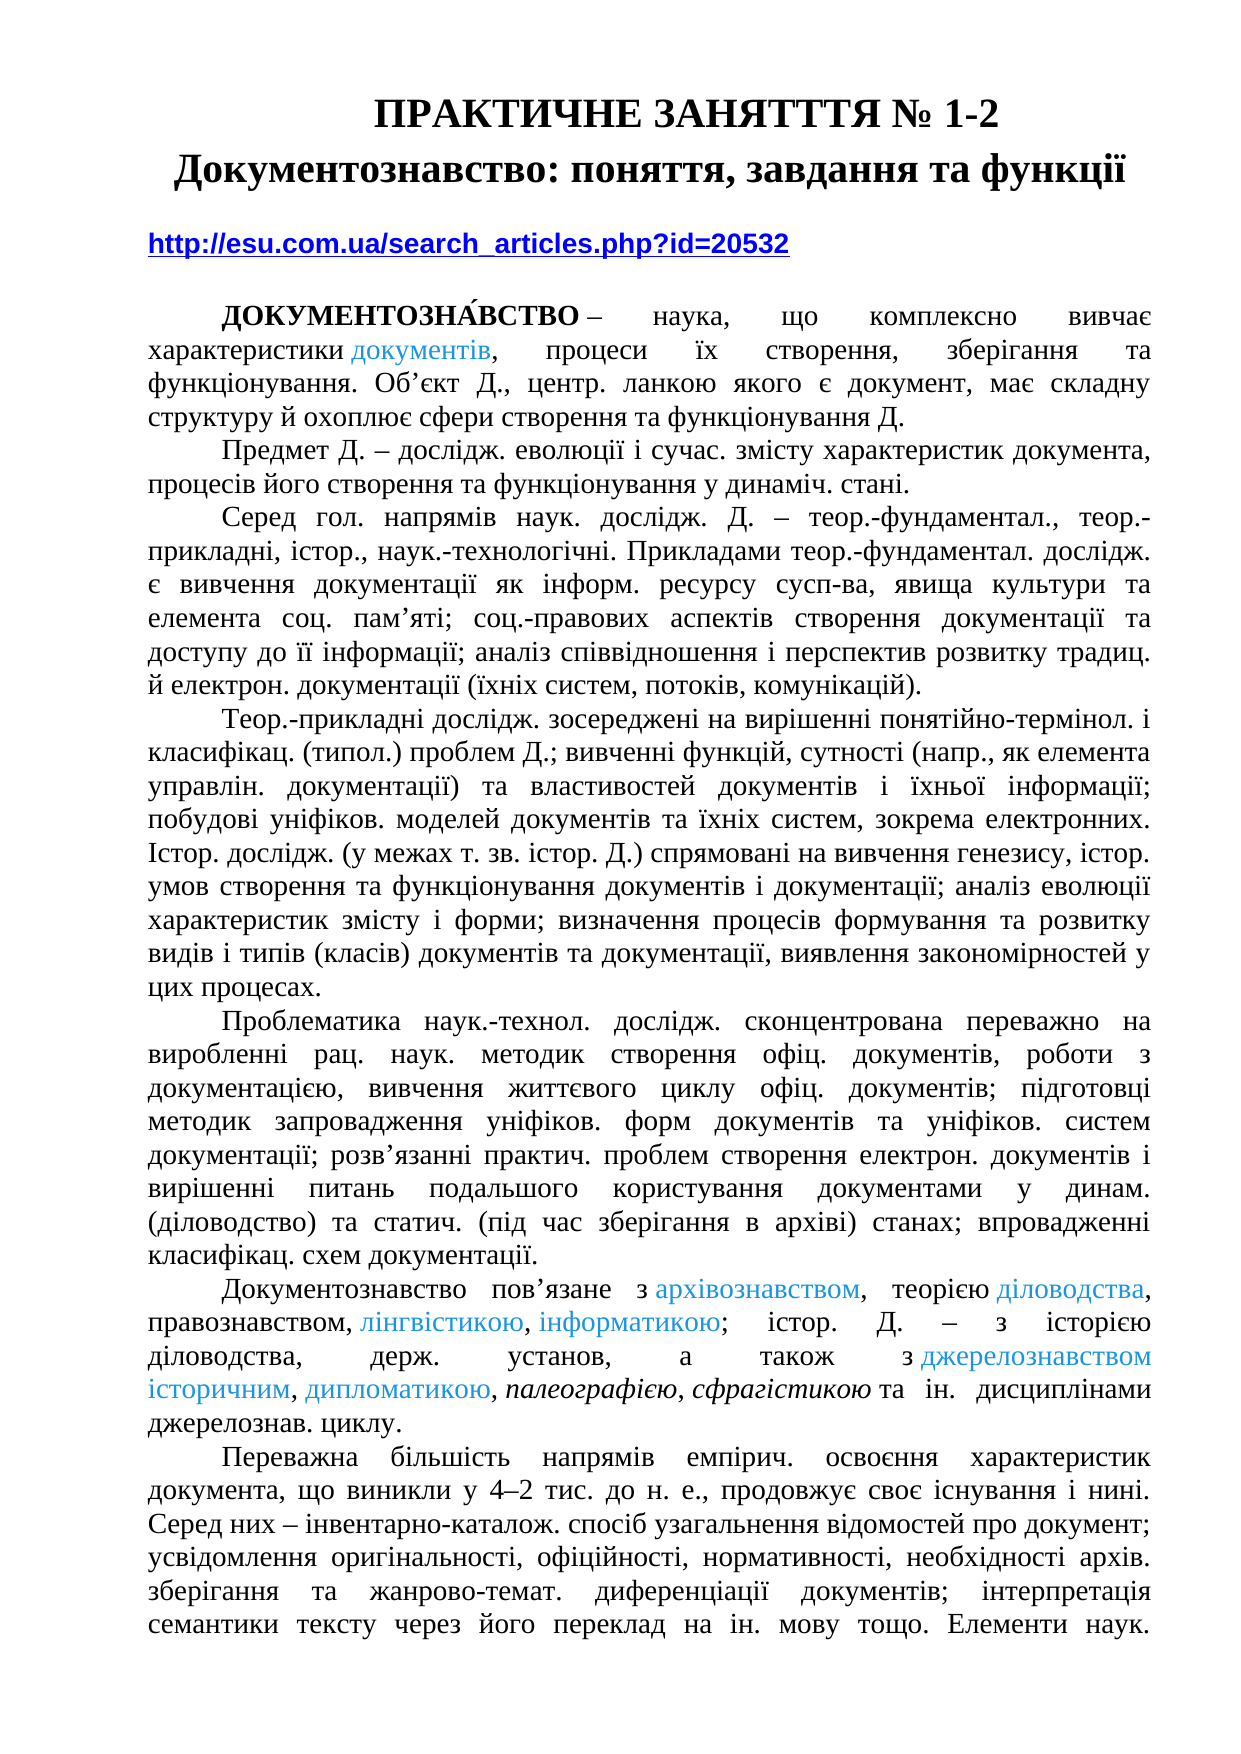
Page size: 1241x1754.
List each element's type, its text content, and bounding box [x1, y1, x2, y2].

text Теор.-прикладні дослідж. зосереджені на вирішенні понятійно-термінол. і класифікац. (типол.) проблем Д.; вивченні функцій, сутності (напр., як елемента управлін. документації) та властивостей документів і їхньої інформації; побудові уніфіков. моделей документів та їхніх систем, зокрема електронних. Істор. дослідж. (у межах т. зв. істор. Д.) спрямовані на вивчення генезису, істор. умов створення та функціонування документів і документації; аналіз еволюції характеристик змісту і форми; визначення процесів формування та розвитку видів і типів (класів) документів та документації, виявлення закономірностей у цих процесах. [148, 701, 1152, 1003]
text Документознавство: поняття, завдання та функції [148, 144, 1152, 192]
text Проблематика наук.-технол. дослідж. сконцентрована переважно на виробленні рац. наук. методик створення офіц. документів, роботи з документацією, вивчення життєвого циклу офіц. документів; підготовці методик запровадження уніфіков. форм документів та уніфіков. систем документації; розв’язанні практич. проблем створення електрон. документів і вирішенні питань подальшого користування документами у динам. (діловодство) та статич. (під час зберігання в архіві) станах; впровадженні класифікац. схем документації. [148, 1003, 1152, 1271]
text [148, 1439, 1152, 1640]
text Документознавство пов’язане з архівознавством, теорією діловодства, правознавством, лінгвістикою, інформатикою; істор. Д. – з історією діловодства, держ. установ, а також з джерелознавством історичним, дипломатикою, палеографією, сфрагістикою та ін. дисциплінами джерелознав. циклу. [148, 1271, 1152, 1439]
text Серед гол. напрямів наук. дослідж. Д. – теор.-фундаментал., теор.-прикладні, істор., наук.-технологічні. Прикладами теор.-фундаментал. дослідж. є вивчення документації як інформ. ресурсу сусп-ва, явища культури та елемента соц. пам’яті; соц.-правових аспектів створення документації та доступу до її інформації; аналіз співвідношення і перспектив розвитку традиц. й електрон. документації (їхніх систем, потоків, комунікацій). [148, 499, 1152, 701]
text http://esu.com.ua/search_articles.php?id=20532 [148, 227, 1152, 260]
text ДОКУМЕНТОЗНА́ВСТВО – наука, що комплексно вивчає характеристики документів, процеси їх створення, зберігання та функціонування. Об’єкт Д., центр. ланкою якого є документ, має складну структуру й охоплює сфери створення та функціонування Д. [148, 298, 1152, 432]
text Предмет Д. – дослідж. еволюції і сучас. змісту характеристик документа, процесів його створення та функціонування у динаміч. стані. [148, 432, 1152, 499]
text ПРАКТИЧНЕ ЗАНЯТТТЯ № 1-2 [148, 88, 1152, 136]
